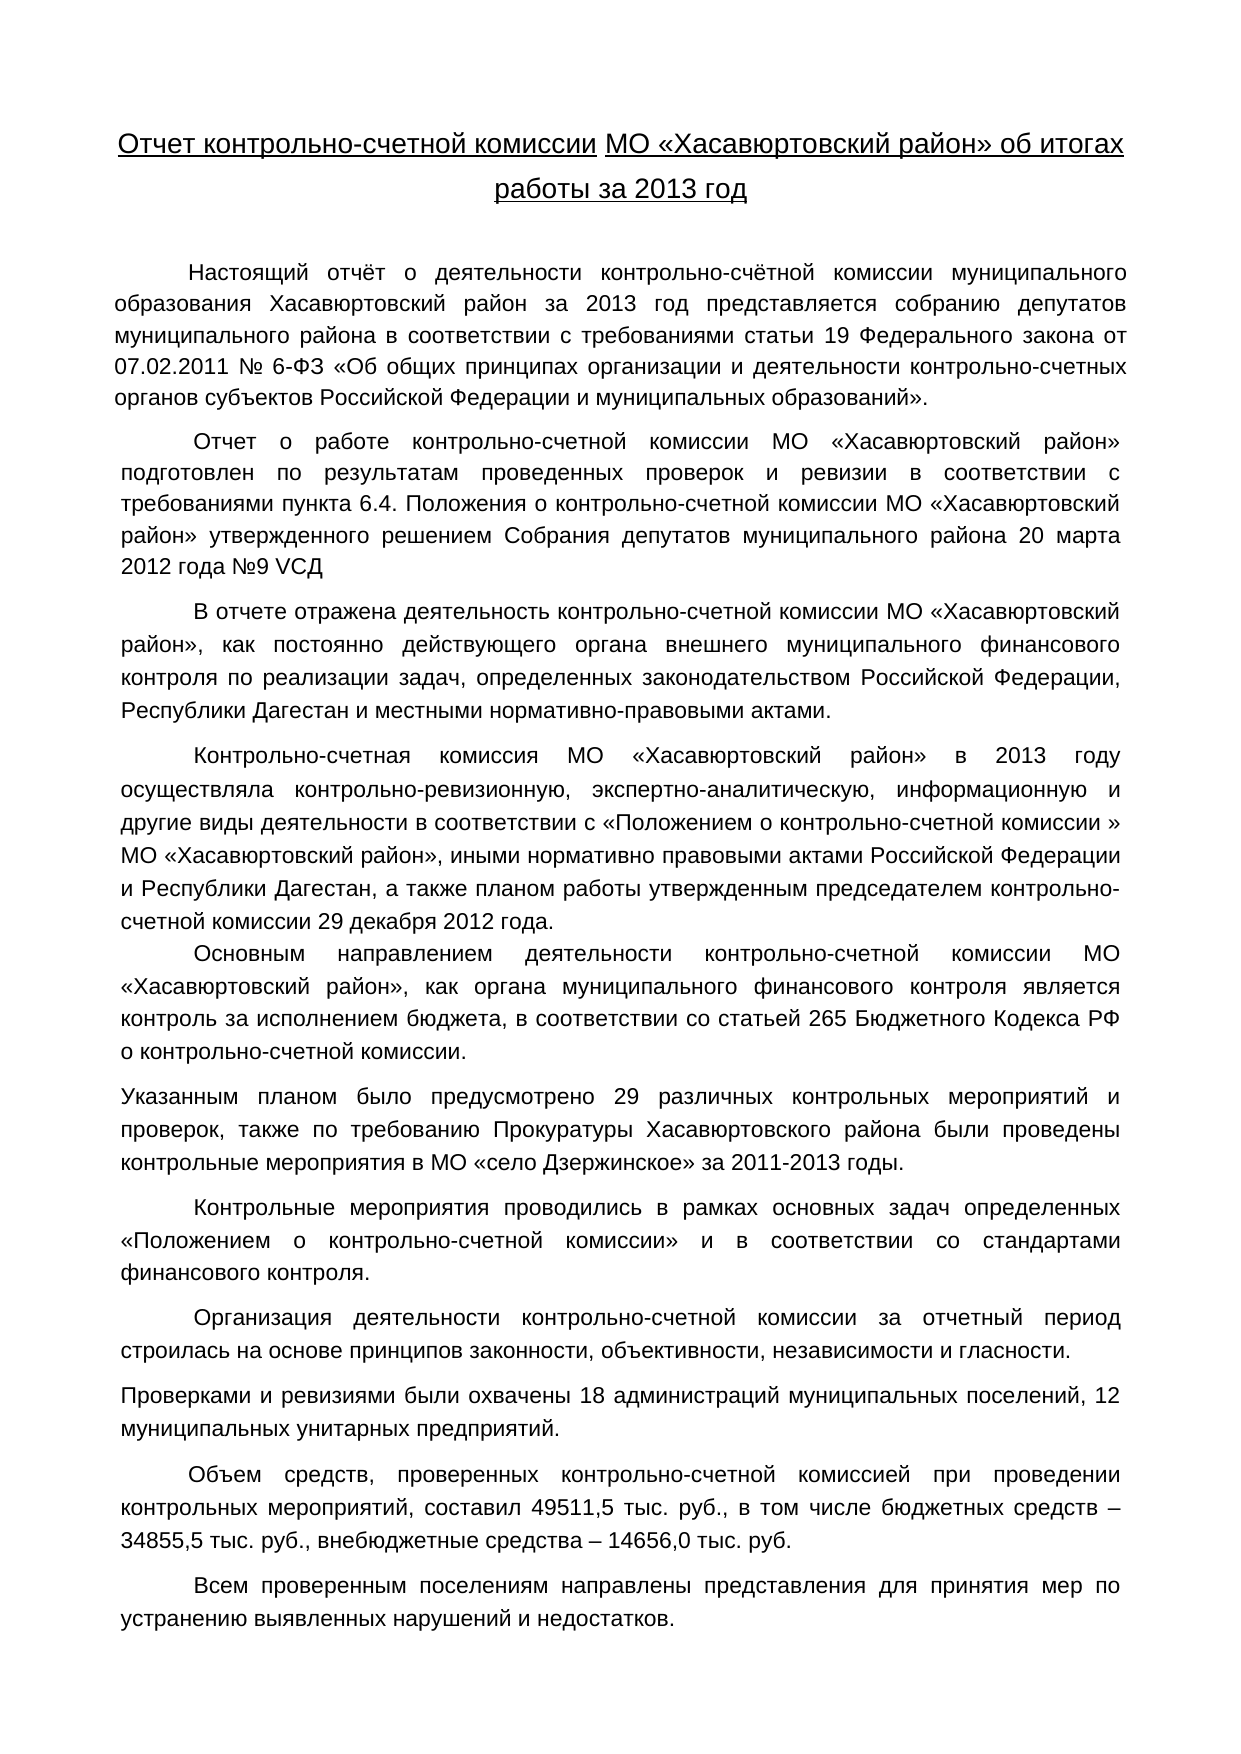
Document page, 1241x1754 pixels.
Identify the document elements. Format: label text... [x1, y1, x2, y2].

text Контрольные мероприятия проводились в рамках основных задач определенных «Положением о контрольно-счетной комиссии» и в соответствии со стандартами финансового контроля. [120, 1190, 1121, 1287]
text Организация деятельности контрольно-счетной комиссии за отчетный период строилась на основе принципов законности, объективности, независимости и гласности. [120, 1300, 1121, 1365]
text Всем проверенным поселениям направлены представления для принятия мер по устранению выявленных нарушений и недостатков. [120, 1568, 1121, 1633]
text Отчет о работе контрольно-счетной комиссии МО «Хасавюртовский район» подготовлен по результатам проведенных проверок и ревизии в соответствии с требованиями пункта 6.4. Положения о контрольно-счетной комиссии МО «Хасавюртовский район» утвержденного решением Собрания депутатов муниципального района 20 марта 2012 года №9 VСД [121, 424, 1121, 581]
text В отчете отражена деятельность контрольно-счетной комиссии МО «Хасавюртовский район», как постоянно действующего органа внешнего муниципального финансового контроля по реализации задач, определенных законодательством Российской Федерации, Республики Дагестан и местными нормативно-правовыми актами. [121, 593, 1121, 725]
text Указанным планом было предусмотрено 29 различных контрольных мероприятий и проверок, также по требованию Прокуратуры Хасавюртовского района были проведены контрольные мероприятия в МО «село Дзержинское» за 2011-2013 годы. [120, 1078, 1121, 1177]
text Настоящий отчёт о деятельности контрольно-счётной комиссии муниципального образования Хасавюртовский район за 2013 год представляется собранию депутатов муниципального района в соответствии с требованиями статьи 19 Федерального закона от 07.02.2011 № 6-ФЗ «Об общих принципах организации и деятельности контрольно-счетных органов субъектов Российской Федерации и муниципальных образований». [114, 256, 1127, 412]
text Объем средств, проверенных контрольно-счетной комиссией при проведении контрольных мероприятий, составил 49511,5 тыс. руб., в том числе бюджетных средств – 34855,5 тыс. руб., внебюджетные средства – 14656,0 тыс. руб. [120, 1456, 1121, 1555]
text Проверками и ревизиями были охвачены 18 администраций муниципальных поселений, 12 муниципальных унитарных предприятий. [120, 1377, 1121, 1443]
text Отчет контрольно-счетной комиссии МО «Хасавюртовский район» об итогах работы за 2013 год [114, 117, 1127, 208]
text Основным направлением деятельности контрольно-счетной комиссии МО «Хасавюртовский район», как органа муниципального финансового контроля является контроль за исполнением бюджета, в соответствии со статьей 265 Бюджетного Кодекса РФ о контрольно-счетной комиссии. [120, 936, 1121, 1066]
text Контрольно-счетная комиссия МО «Хасавюртовский район» в 2013 году осуществляла контрольно-ревизионную, экспертно-аналитическую, информационную и другие виды деятельности в соответствии с «Положением о контрольно-счетной комиссии » МО «Хасавюртовский район», иными нормативно правовыми актами Российской Федерации и Республики Дагестан, а также планом работы утвержденным председателем контрольно-счетной комиссии 29 декабря 2012 года. [120, 738, 1121, 936]
